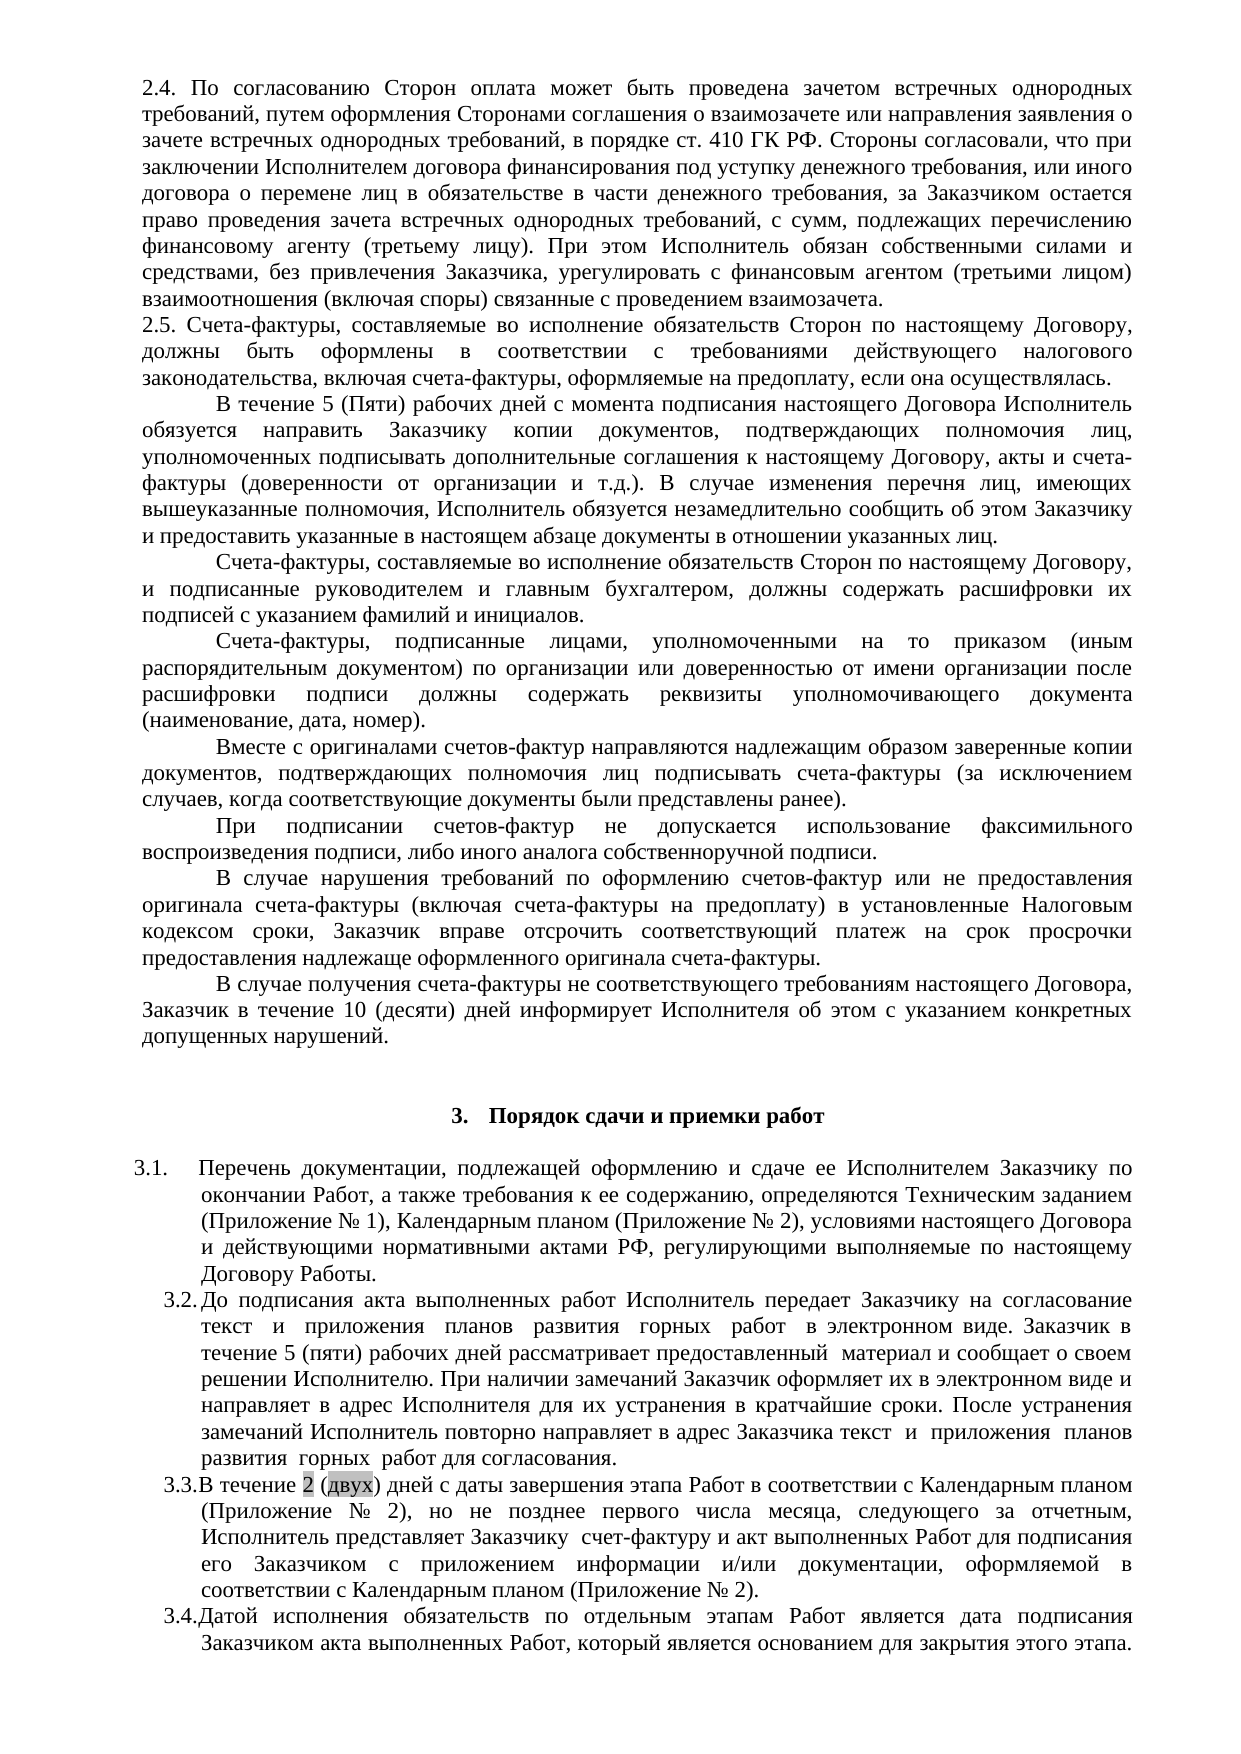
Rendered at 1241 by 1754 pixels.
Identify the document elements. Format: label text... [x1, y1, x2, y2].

text В случае получения счета-фактуры не соответствующего требованиям настоящего Договора, Заказчик в течение 10 (десяти) дней информирует Исполнителя об этом с указанием конкретных допущенных нарушений. [142, 970, 1134, 1049]
text Счета-фактуры, подписанные лицами, уполномоченными на то приказом (иным распорядительным документом) по организации или доверенностью от имени организации после расшифровки подписи должны содержать реквизиты уполномочивающего документа (наименование, дата, номер). [142, 627, 1134, 733]
text 2.5. Счета-фактуры, составляемые во исполнение обязательств Сторон по настоящему Договору, должны быть оформлены в соответствии с требованиями действующего налогового законодательства, включая счета-фактуры, оформляемые на предоплату, если она осуществлялась. [142, 311, 1134, 390]
text 2.4. По согласованию Сторон оплата может быть проведена зачетом встречных однородных требований, путем оформления Сторонами соглашения о взаимозачете или направления заявления о зачете встречных однородных требований, в порядке ст. 410 ГК РФ. Стороны согласовали, что при заключении Исполнителем договора финансирования под уступку денежного требования, или иного договора о перемене лиц в обязательстве в части денежного требования, за Заказчиком остается право проведения зачета встречных однородных требований, с сумм, подлежащих перечислению финансовому агенту (третьему лицу). При этом Исполнитель обязан собственными силами и средствами, без привлечения Заказчика, урегулировать с финансовым агентом (третьими лицом) взаимоотношения (включая споры) связанные с проведением взаимозачета. [142, 74, 1134, 311]
list Перечень документации, подлежащей оформлению и сдаче ее Исполнителем Заказчику по окончании Работ, а также требования к ее содержанию, определяются Техническим заданием (Приложение № 1), Календарным планом (Приложение № 2), условиями настоящего Договора и действующими нормативными актами РФ, регулирующими выполняемые по настоящему Договору Работы. [134, 1154, 1134, 1286]
text Счета-фактуры, составляемые во исполнение обязательств Сторон по настоящему Договору, и подписанные руководителем и главным бухгалтером, должны содержать расшифровки их подписей с указанием фамилий и инициалов. [142, 548, 1134, 627]
list Порядок сдачи и приемки работ [142, 1102, 1134, 1128]
list До подписания акта выполненных работ Исполнитель передает Заказчику на согласование текст и приложения планов развития горных работ в электронном виде. Заказчик в течение 5 (пяти) рабочих дней рассматривает предоставленный материал и сообщает о своем решении Исполнителю. При наличии замечаний Заказчик оформляет их в электронном виде и направляет в адрес Исполнителя для их устранения в кратчайшие сроки. После устранения замечаний Исполнитель повторно направляет в адрес Заказчика текст и приложения планов развития горных работ для согласования. [163, 1286, 1134, 1471]
list В течение 2 (двух) дней с даты завершения этапа Работ в соответствии с Календарным планом (Приложение № 2), но не позднее первого числа месяца, следующего за отчетным, Исполнитель представляет Заказчику счет-фактуру и акт выполненных Работ для подписания его Заказчиком с приложением информации и/или документации, оформляемой в соответствии с Календарным планом (Приложение № 2). [163, 1471, 1134, 1602]
text В течение 5 (Пяти) рабочих дней с момента подписания настоящего Договора Исполнитель обязуется направить Заказчику копии документов, подтверждающих полномочия лиц, уполномоченных подписывать дополнительные соглашения к настоящему Договору, акты и счета-фактуры (доверенности от организации и т.д.). В случае изменения перечня лиц, имеющих вышеуказанные полномочия, Исполнитель обязуется незамедлительно сообщить об этом Заказчику и предоставить указанные в настоящем абзаце документы в отношении указанных лиц. [142, 390, 1134, 548]
text В случае нарушения требований по оформлению счетов-фактур или не предоставления оригинала счета-фактуры (включая счета-фактуры на предоплату) в установленные Налоговым кодексом сроки, Заказчик вправе отсрочить соответствующий платеж на срок просрочки предоставления надлежаще оформленного оригинала счета-фактуры. [142, 864, 1134, 970]
text При подписании счетов-фактур не допускается использование факсимильного воспроизведения подписи, либо иного аналога собственноручной подписи. [142, 812, 1134, 864]
text Вместе с оригиналами счетов-фактур направляются надлежащим образом заверенные копии документов, подтверждающих полномочия лиц подписывать счета-фактуры (за исключением случаев, когда соответствующие документы были представлены ранее). [142, 733, 1134, 812]
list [163, 1602, 1134, 1655]
